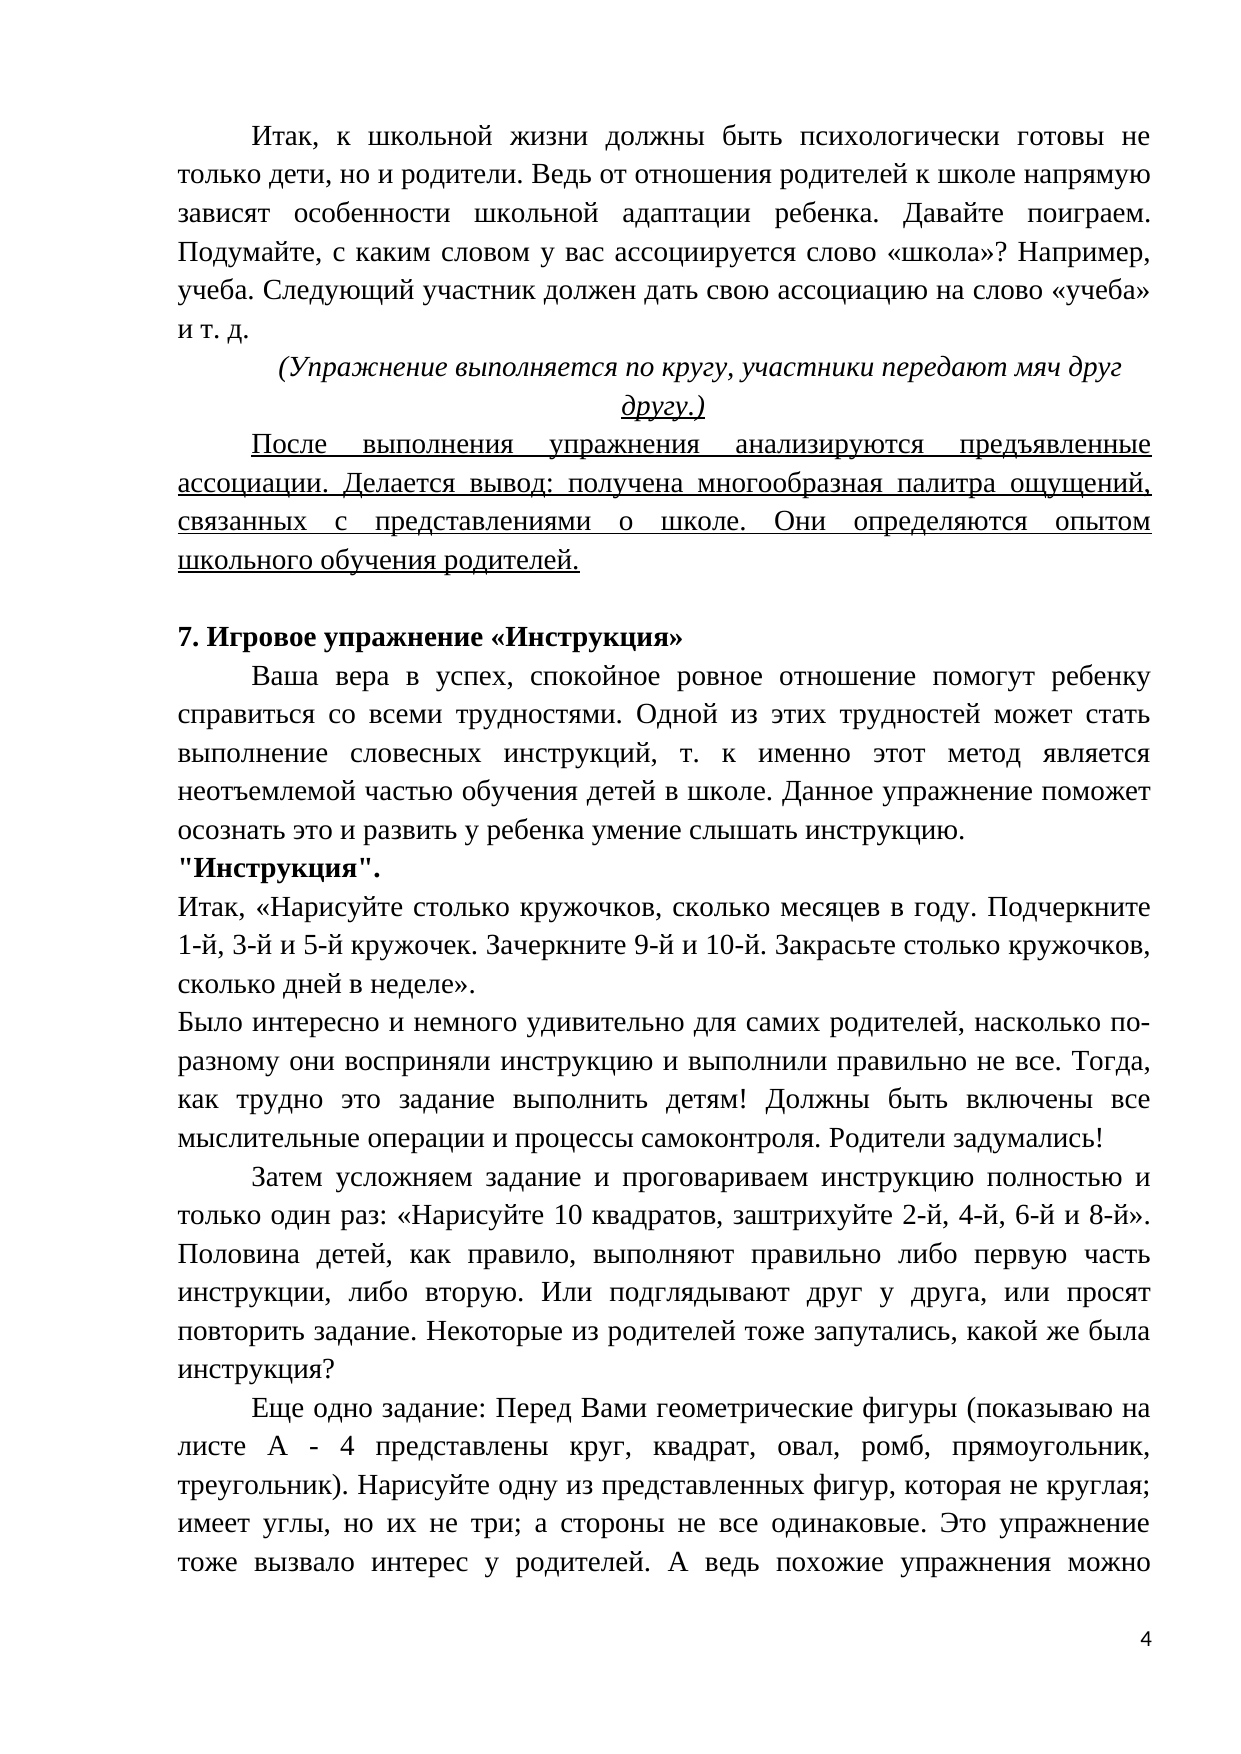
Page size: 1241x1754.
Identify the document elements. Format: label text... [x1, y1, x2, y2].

text 7. Игровое упражнение «Инструкция» [177, 619, 1152, 653]
text Итак, «Нарисуйте столько кружочков, сколько месяцев в году. Подчеркните 1-й, 3-й и 5-й кружочек. Зачеркните 9-й и 10-й. Закрасьте столько кружочков, сколько дней в неделе». [177, 889, 1152, 999]
text После выполнения упражнения анализируются предъявленные ассоциации. Делается вывод: получена многообразная палитра ощущений, связанных с представлениями о школе. Они определяются опытом школьного обучения родителей. [177, 534, 1152, 576]
text Итак, к школьной жизни должны быть психологически готовы не только дети, но и родители. Ведь от отношения родителей к школе напрямую зависят особенности школьной адаптации ребенка. Давайте поиграем. Подумайте, с каким словом у вас ассоциируется слово «школа»? Например, учеба. Следующий участник должен дать свою ассоциацию на слово «учеба» и т. д. [177, 118, 1152, 344]
text Затем усложняем задание и проговариваем инструкцию полностью и только один раз: «Нарисуйте 10 квадратов, заштрихуйте 2-й, 4-й, 6-й и 8-й». Половина детей, как правило, выполняют правильно либо первую часть инструкции, либо вторую. Или подглядывают друг у друга, или просят повторить задание. Некоторые из родителей тоже запутались, какой же была инструкция? [177, 1159, 1152, 1385]
text После выполнения упражнения анализируются предъявленные ассоциации. Делается вывод: получена многообразная палитра ощущений, связанных с представлениями о школе. Они определяются опытом школьного обучения родителей. [177, 495, 1152, 533]
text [177, 1390, 1152, 1578]
text "Инструкция". [177, 850, 1152, 884]
text После выполнения упражнения анализируются предъявленные ассоциации. Делается вывод: получена многообразная палитра ощущений, связанных с представлениями о школе. Они определяются опытом школьного обучения родителей. [177, 426, 1152, 494]
text Ваша вера в успех, спокойное ровное отношение помогут ребенку справиться со всеми трудностями. Одной из этих трудностей может стать выполнение словесных инструкций, т. к именно этот метод является неотъемлемой частью обучения детей в школе. Данное упражнение поможет осознать это и развить у ребенка умение слышать инструкцию. [177, 658, 1152, 845]
text (Упражнение выполняется по кругу, участники передают мяч друг другу.) [177, 349, 1152, 421]
text Было интересно и немного удивительно для самих родителей, насколько по-разному они восприняли инструкцию и выполнили правильно не все. Тогда, как трудно это задание выполнить детям! Должны быть включены все мыслительные операции и процессы самоконтроля. Родители задумались! [177, 1004, 1152, 1154]
